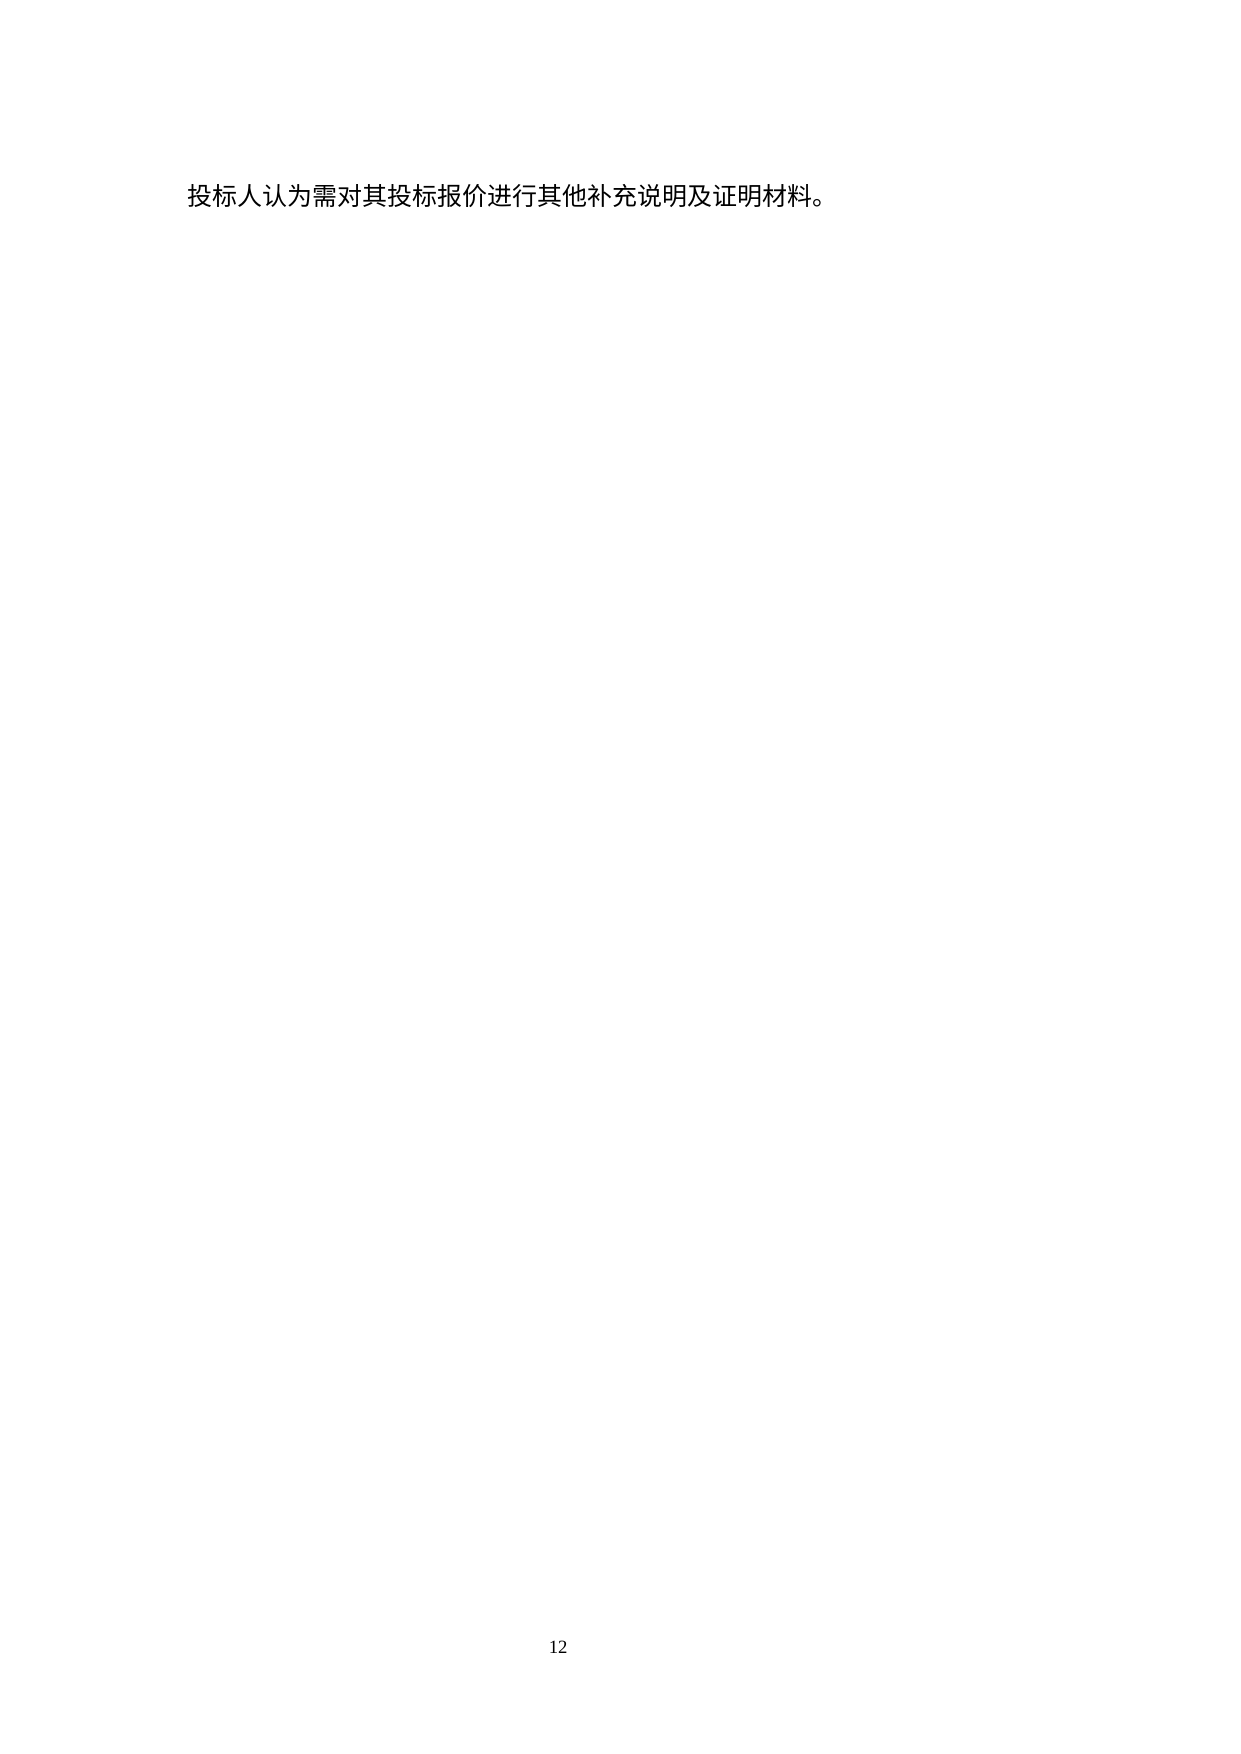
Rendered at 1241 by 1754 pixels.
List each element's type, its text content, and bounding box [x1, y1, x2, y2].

text 投标人认为需对其投标报价进行其他补充说明及证明材料。 [187, 162, 1053, 227]
